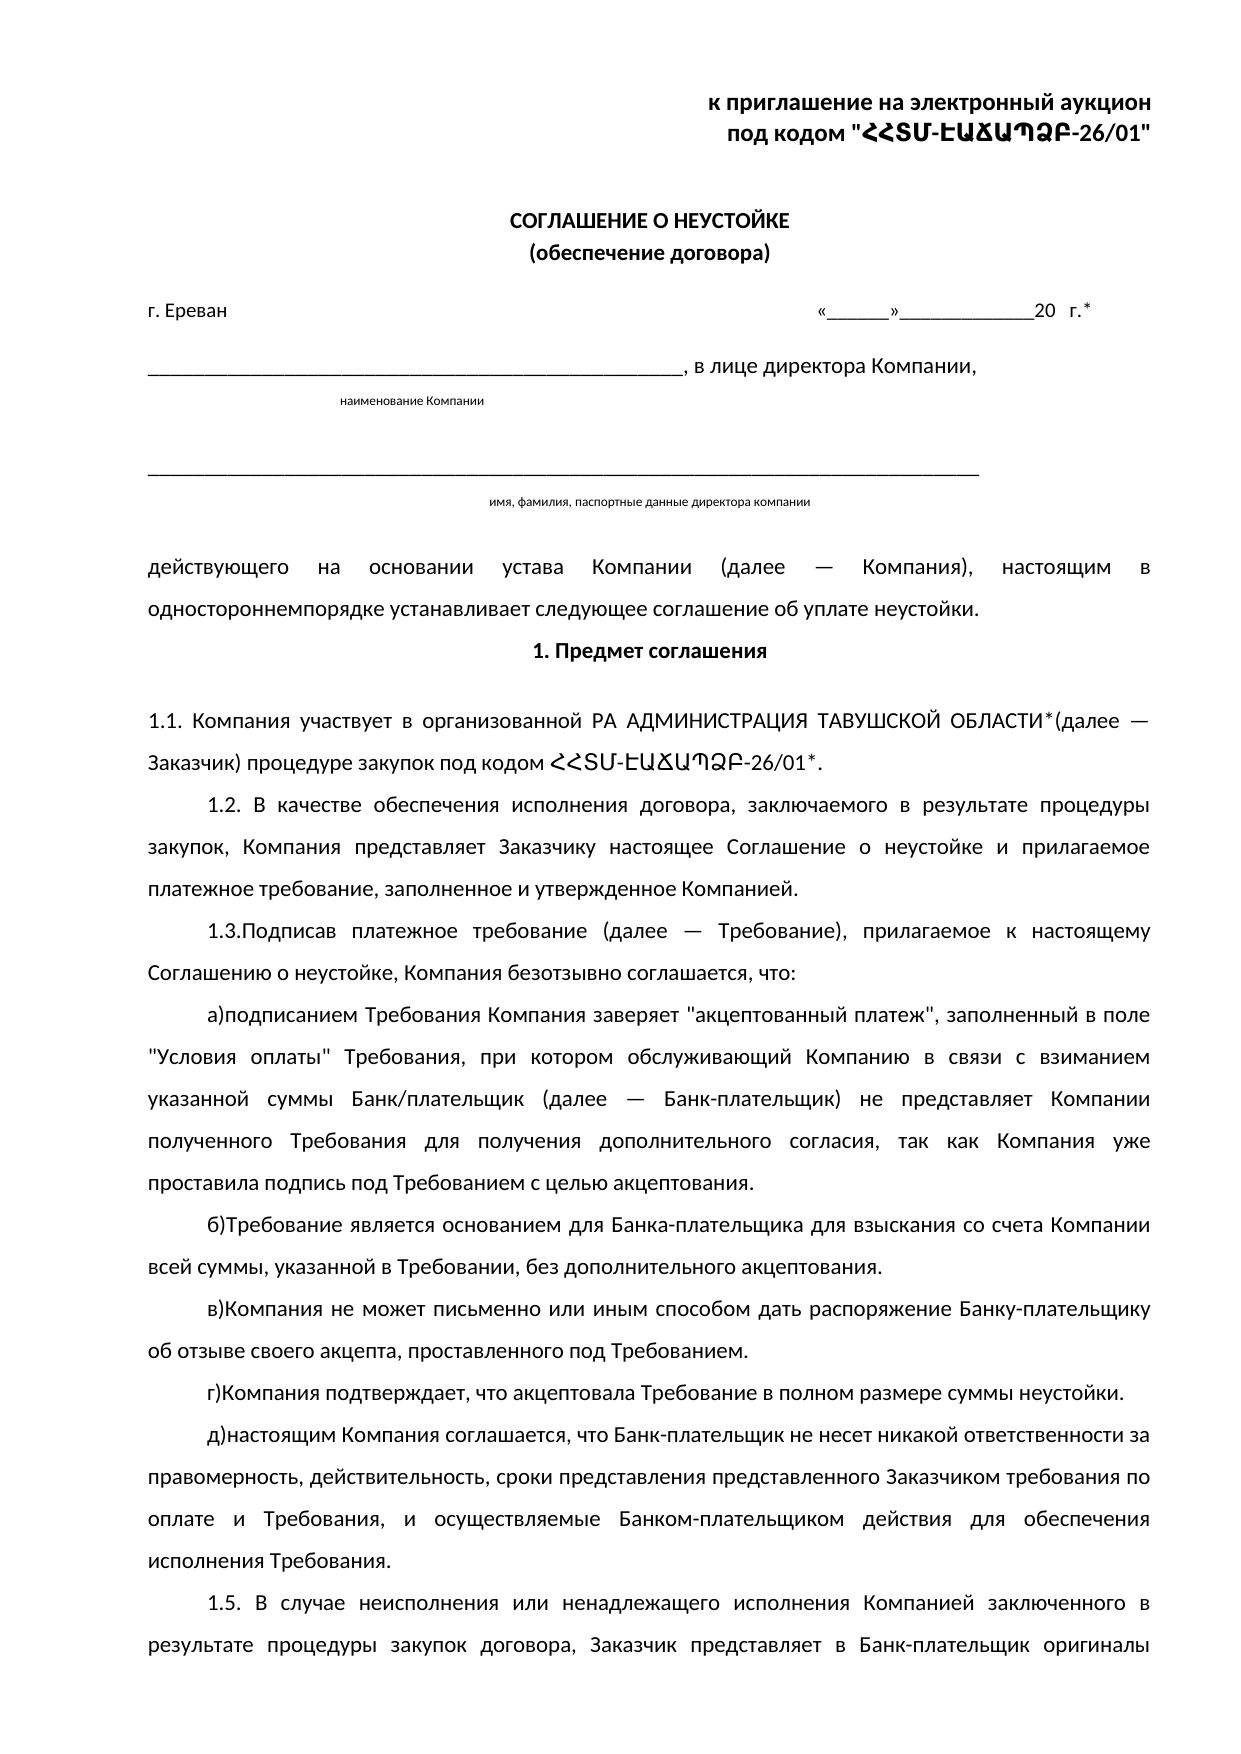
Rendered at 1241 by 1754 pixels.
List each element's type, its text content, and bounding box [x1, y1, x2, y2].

text наименование Компании [340, 393, 1152, 421]
text (обеспечение договора) [148, 238, 1152, 266]
text действующего на основании устава Компании (далее — Компания), настоящим в одностороннемпорядке устанавливает следующее соглашение об уплате неустойки. [148, 552, 1152, 622]
text _________________________________________________________________________ [148, 452, 1152, 480]
text б)Требование является основанием для Банка-плательщика для взыскания со счета Компании всей суммы, указанной в Требовании, без дополнительного акцептования. [148, 1210, 1152, 1280]
text к приглашение на электронный аукцион [177, 86, 1152, 117]
text 1.1. Компания участвует в организованной РА АДМИНИСТРАЦИЯ ТАВУШСКОЙ ОБЛАСТИ*(далее — Заказчик) процедуре закупок под кодом ՀՀՏՄ-ԷԱՃԱՊՁԲ-26/01*. [148, 706, 1152, 776]
text имя, фамилия, паспортные данные директора компании [148, 494, 1152, 522]
text СОГЛАШЕНИЕ О НЕУСТОЙКЕ [148, 206, 1152, 234]
text 1.2. В качестве обеспечения исполнения договора, заключаемого в результате процедуры закупок, Компания представляет Заказчику настоящее Соглашение о неустойке и прилагаемое платежное требование, заполненное и утвержденное Компанией. [148, 790, 1152, 902]
table_header «______»_____________20 г.* [635, 297, 1104, 351]
text под кодом "ՀՀՏՄ-ԷԱՃԱՊՁԲ-26/01" [148, 117, 1152, 147]
text 1.3.Подписав платежное требование (далее — Требование), прилагаемое к настоящему Соглашению о неустойке, Компания безотзывно соглашается, что: [148, 916, 1152, 986]
text в)Компания не может письменно или иным способом дать распоряжение Банку-плательщику об отзыве своего акцепта, проставленного под Требованием. [148, 1294, 1152, 1364]
text а)подписанием Требования Компания заверяет "акцептованный платеж", заполненный в поле "Условия оплаты" Требования, при котором обслуживающий Компанию в связи с взиманием указанной суммы Банк/плательщик (далее — Банк-плательщик) не представляет Компании полученного Требования для получения дополнительного согласия, так как Компания уже проставила подпись под Требованием с целью акцептования. [148, 1000, 1152, 1196]
table_header г. Ереван [136, 297, 635, 351]
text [148, 1588, 1152, 1658]
text д)настоящим Компания соглашается, что Банк-плательщик не несет никакой ответственности за правомерность, действительность, сроки представления представленного Заказчиком требования по оплате и Требования, и осуществляемые Банком-плательщиком действия для обеспечения исполнения Требования. [148, 1420, 1152, 1574]
text г)Компания подтверждает, что акцептовала Требование в полном размере суммы неустойки. [148, 1378, 1152, 1406]
text _______________________________________________, в лице директора Компании, [148, 351, 1152, 379]
text 1. Предмет соглашения [148, 636, 1152, 664]
